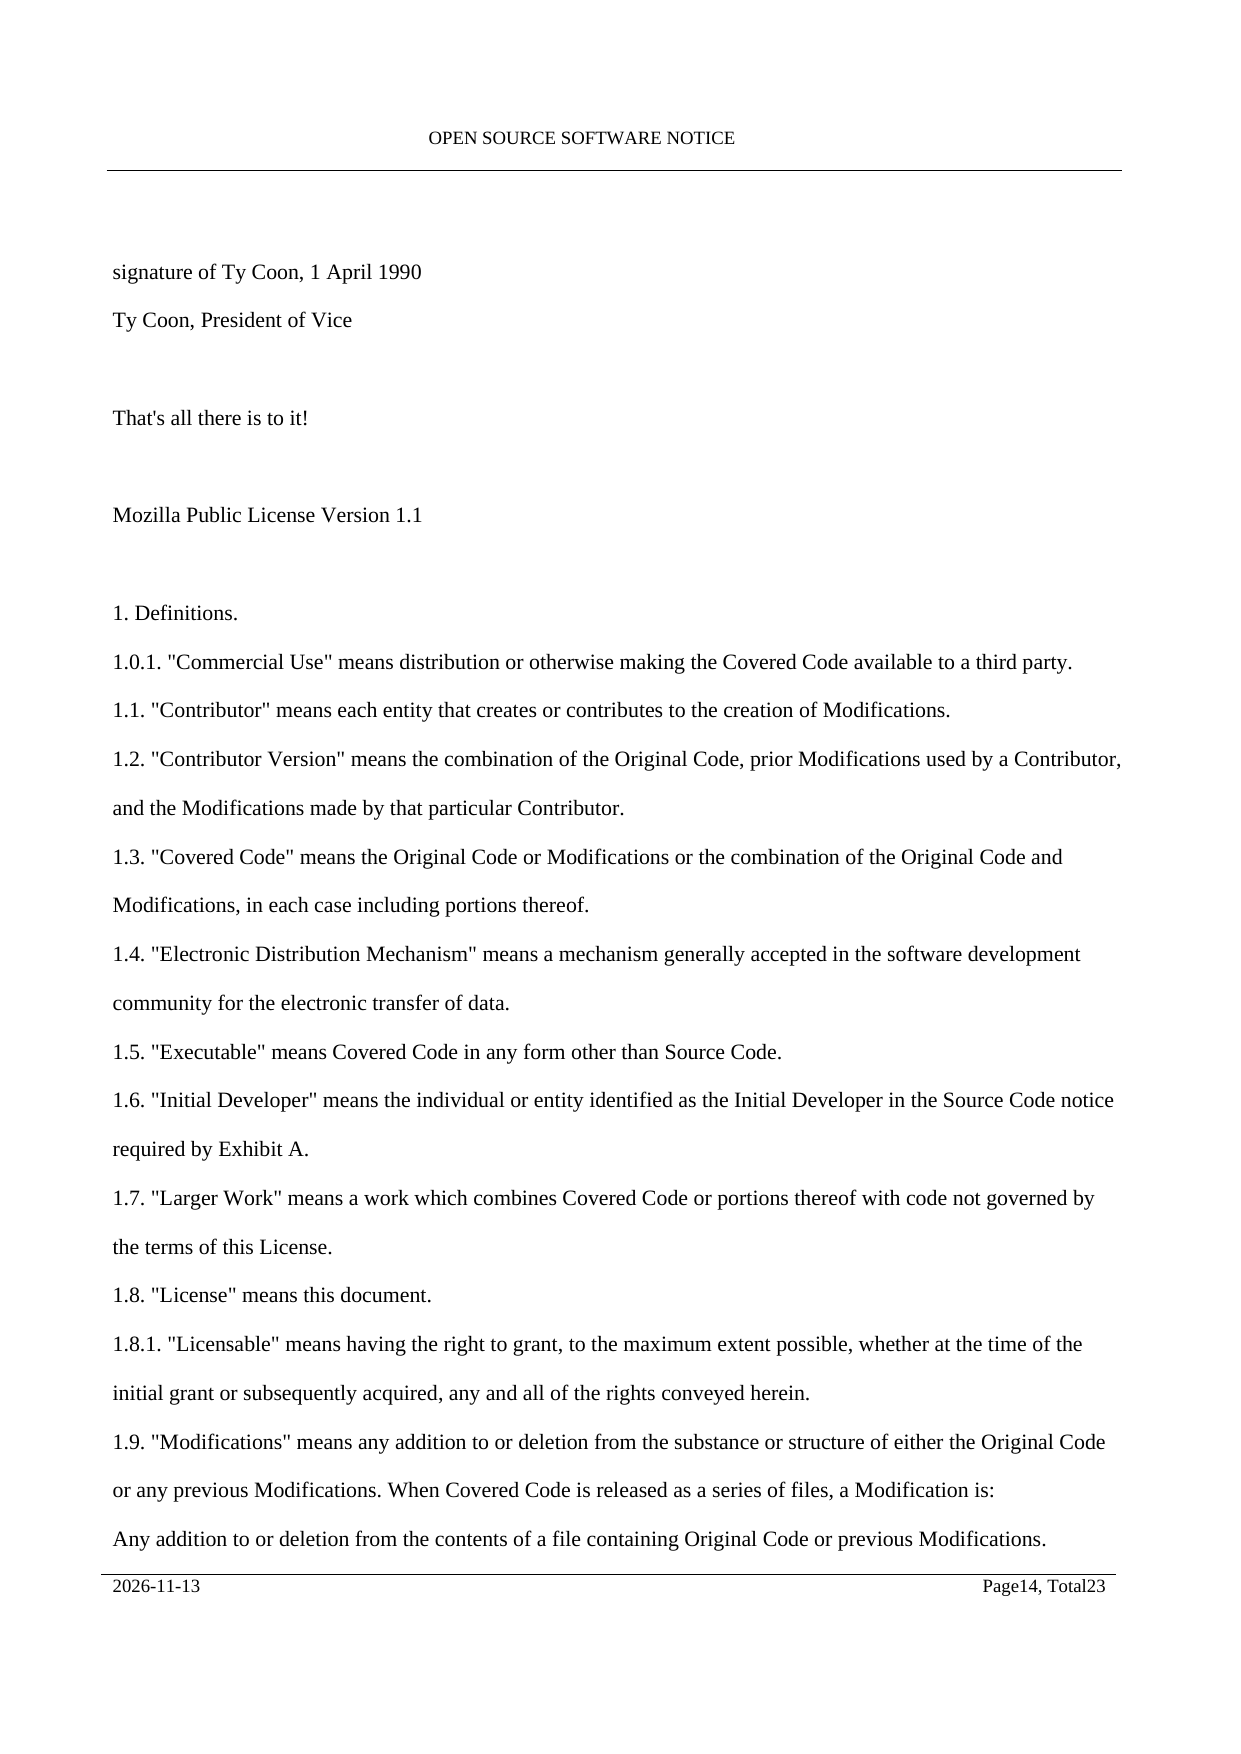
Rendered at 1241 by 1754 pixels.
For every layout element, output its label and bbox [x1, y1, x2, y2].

text [112, 206, 1128, 1555]
